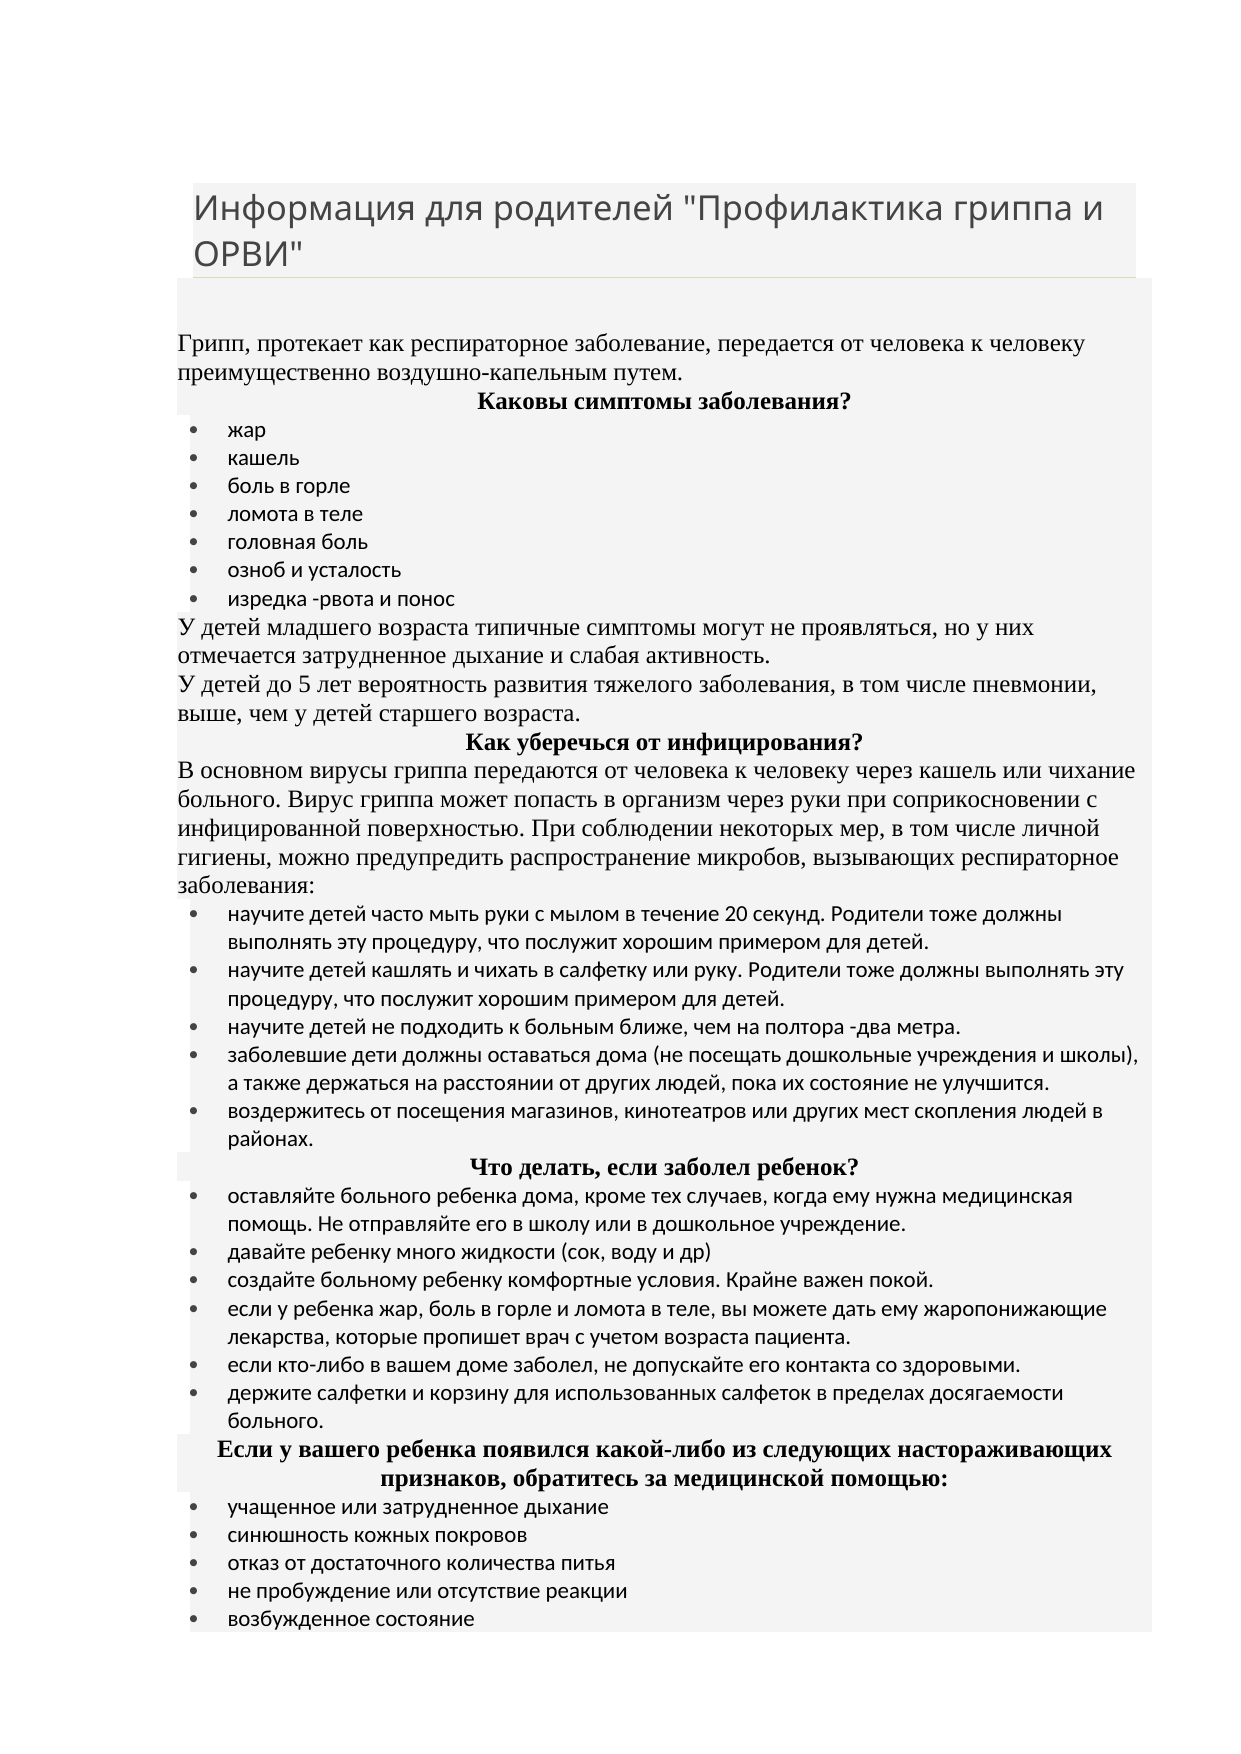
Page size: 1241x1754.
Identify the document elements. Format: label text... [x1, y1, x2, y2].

list создайте больному ребенку комфортные условия. Крайне важен покой. [190, 1265, 1152, 1293]
list озноб и усталость [190, 555, 1152, 583]
text Что делать, если заболел ребенок? [177, 1152, 1152, 1181]
list боль в горле [190, 471, 1152, 499]
text У детей до 5 лет вероятность развития тяжелого заболевания, в том числе пневмонии, выше, чем у детей старшего возраста. [177, 669, 1152, 727]
text Если у вашего ребенка появился какой-либо из следующих настораживающих признаков, обратитесь за медицинской помощью: [177, 1434, 1152, 1492]
list изредка -рвота и понос [190, 583, 1152, 612]
list давайте ребенку много жидкости (сок, воду и др) [190, 1237, 1152, 1265]
list если у ребенка жар, боль в горле и ломота в теле, вы можете дать ему жаропонижающие лекарства, которые пропишет врач с учетом возраста пациента. [190, 1293, 1152, 1350]
list если кто-либо в вашем доме заболел, не допускайте его контакта со здоровыми. [190, 1350, 1152, 1378]
list синюшность кожных покровов [190, 1520, 1152, 1548]
text В основном вирусы гриппа передаются от человека к человеку через кашель или чихание больного. Вирус гриппа может попасть в организм через руки при соприкосновении с инфицированной поверхностью. При соблюдении некоторых мер, в том числе личной гигиены, можно предупредить распространение микробов, вызывающих респираторное заболевания: [177, 755, 1152, 899]
list воздержитесь от посещения магазинов, кинотеатров или других мест скопления людей в районах. [190, 1096, 1152, 1152]
list не пробуждение или отсутствие реакции [190, 1576, 1152, 1604]
list учащенное или затрудненное дыхание [190, 1492, 1152, 1520]
subtitle Информация для родителей "Профилактика гриппа и ОРВИ" [193, 183, 1136, 277]
list держите салфетки и корзину для использованных салфеток в пределах досягаемости больного. [190, 1378, 1152, 1434]
list возбужденное состояние [190, 1604, 1152, 1632]
list оставляйте больного ребенка дома, кроме тех случаев, когда ему нужна медицинская помощь. Не отправляйте его в школу или в дошкольное учреждение. [190, 1181, 1152, 1237]
list научите детей часто мыть руки с мылом в течение 20 секунд. Родители тоже должны выполнять эту процедуру, что послужит хорошим примером для детей. [190, 899, 1152, 955]
list кашель [190, 443, 1152, 471]
text Как уберечься от инфицирования? [177, 727, 1152, 755]
list научите детей кашлять и чихать в салфетку или руку. Родители тоже должны выполнять эту процедуру, что послужит хорошим примером для детей. [190, 955, 1152, 1012]
text У детей младшего возраста типичные симптомы могут не проявляться, но у них отмечается затрудненное дыхание и слабая активность. [177, 612, 1152, 669]
list головная боль [190, 527, 1152, 555]
list заболевшие дети должны оставаться дома (не посещать дошкольные учреждения и школы), а также держаться на расстоянии от других людей, пока их состояние не улучшится. [190, 1040, 1152, 1096]
list ломота в теле [190, 499, 1152, 527]
text Грипп, протекает как респираторное заболевание, передается от человека к человеку преимущественно воздушно-капельным путем. [177, 328, 1152, 386]
list отказ от достаточного количества питья [190, 1548, 1152, 1576]
list жар [190, 415, 1152, 443]
list научите детей не подходить к больным ближе, чем на полтора -два метра. [190, 1012, 1152, 1040]
text Каковы симптомы заболевания? [177, 386, 1152, 415]
